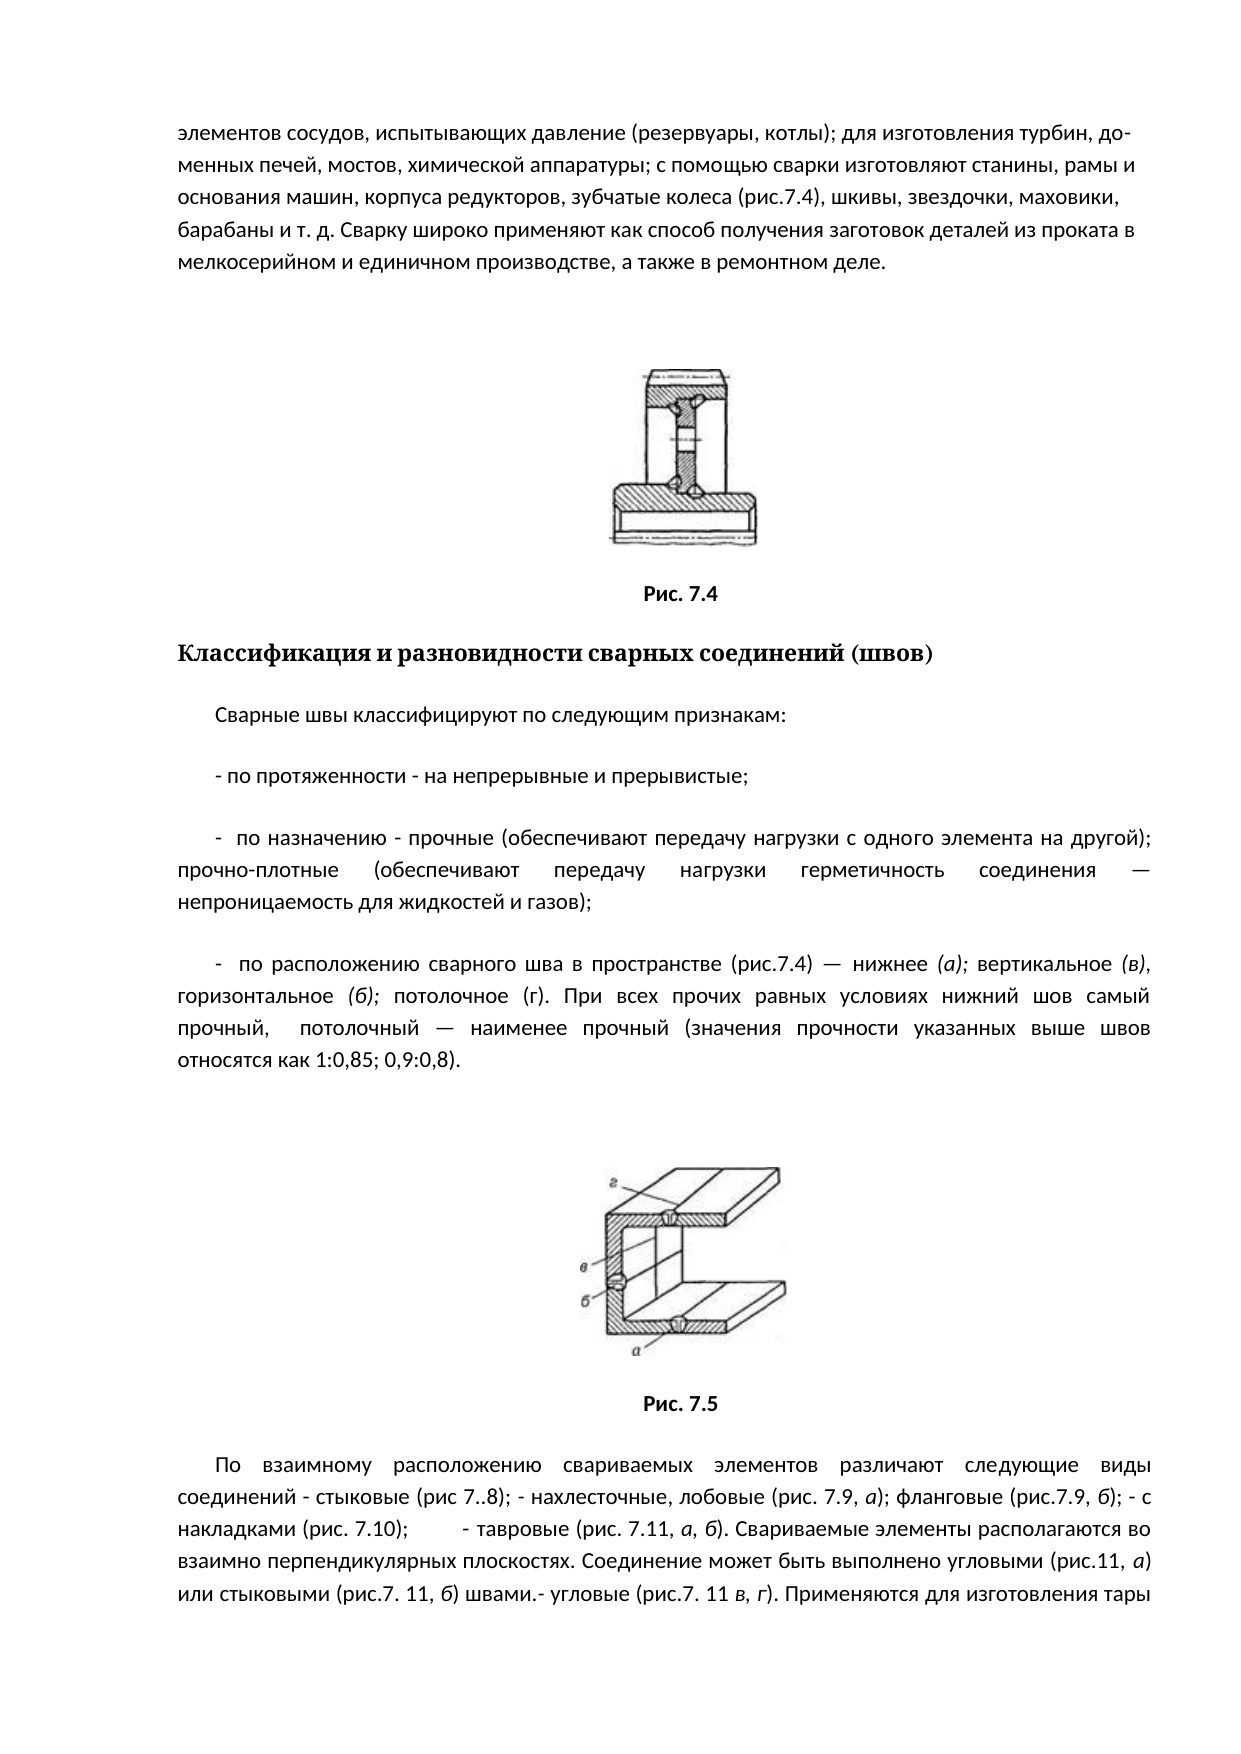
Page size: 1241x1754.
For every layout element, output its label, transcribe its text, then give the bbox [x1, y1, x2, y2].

text - по назначению - прочные (обеспечивают передачу нагрузки с одного элемента на другой); прочно-плотные (обеспечивают передачу нагрузки герметичность соединения — непроницаемость для жидкостей и газов); [177, 823, 1152, 915]
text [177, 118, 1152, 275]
picture [608, 369, 758, 547]
text Рис. 7.4 [177, 579, 1152, 607]
text - по протяженности - на непрерывные и прерывистые; [177, 762, 1152, 789]
text Рис. 7.5 [177, 1389, 1152, 1417]
picture [580, 1167, 787, 1356]
subtitle Классификация и разновидности сварных соединений (швов) [177, 641, 1152, 667]
text Сварные швы классифицируют по следующим признакам: [177, 700, 1152, 728]
text - по расположению сварного шва в пространстве (рис.7.4) — нижнее (а); вертикальное (в), горизонтальное (б); потолочное (г). При всех прочих равных условиях нижний шов самый прочный, потолочный — наименее прочный (значения прочности указанных выше швов относятся как 1:0,85; 0,9:0,8). [177, 949, 1152, 1073]
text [177, 1450, 1152, 1607]
